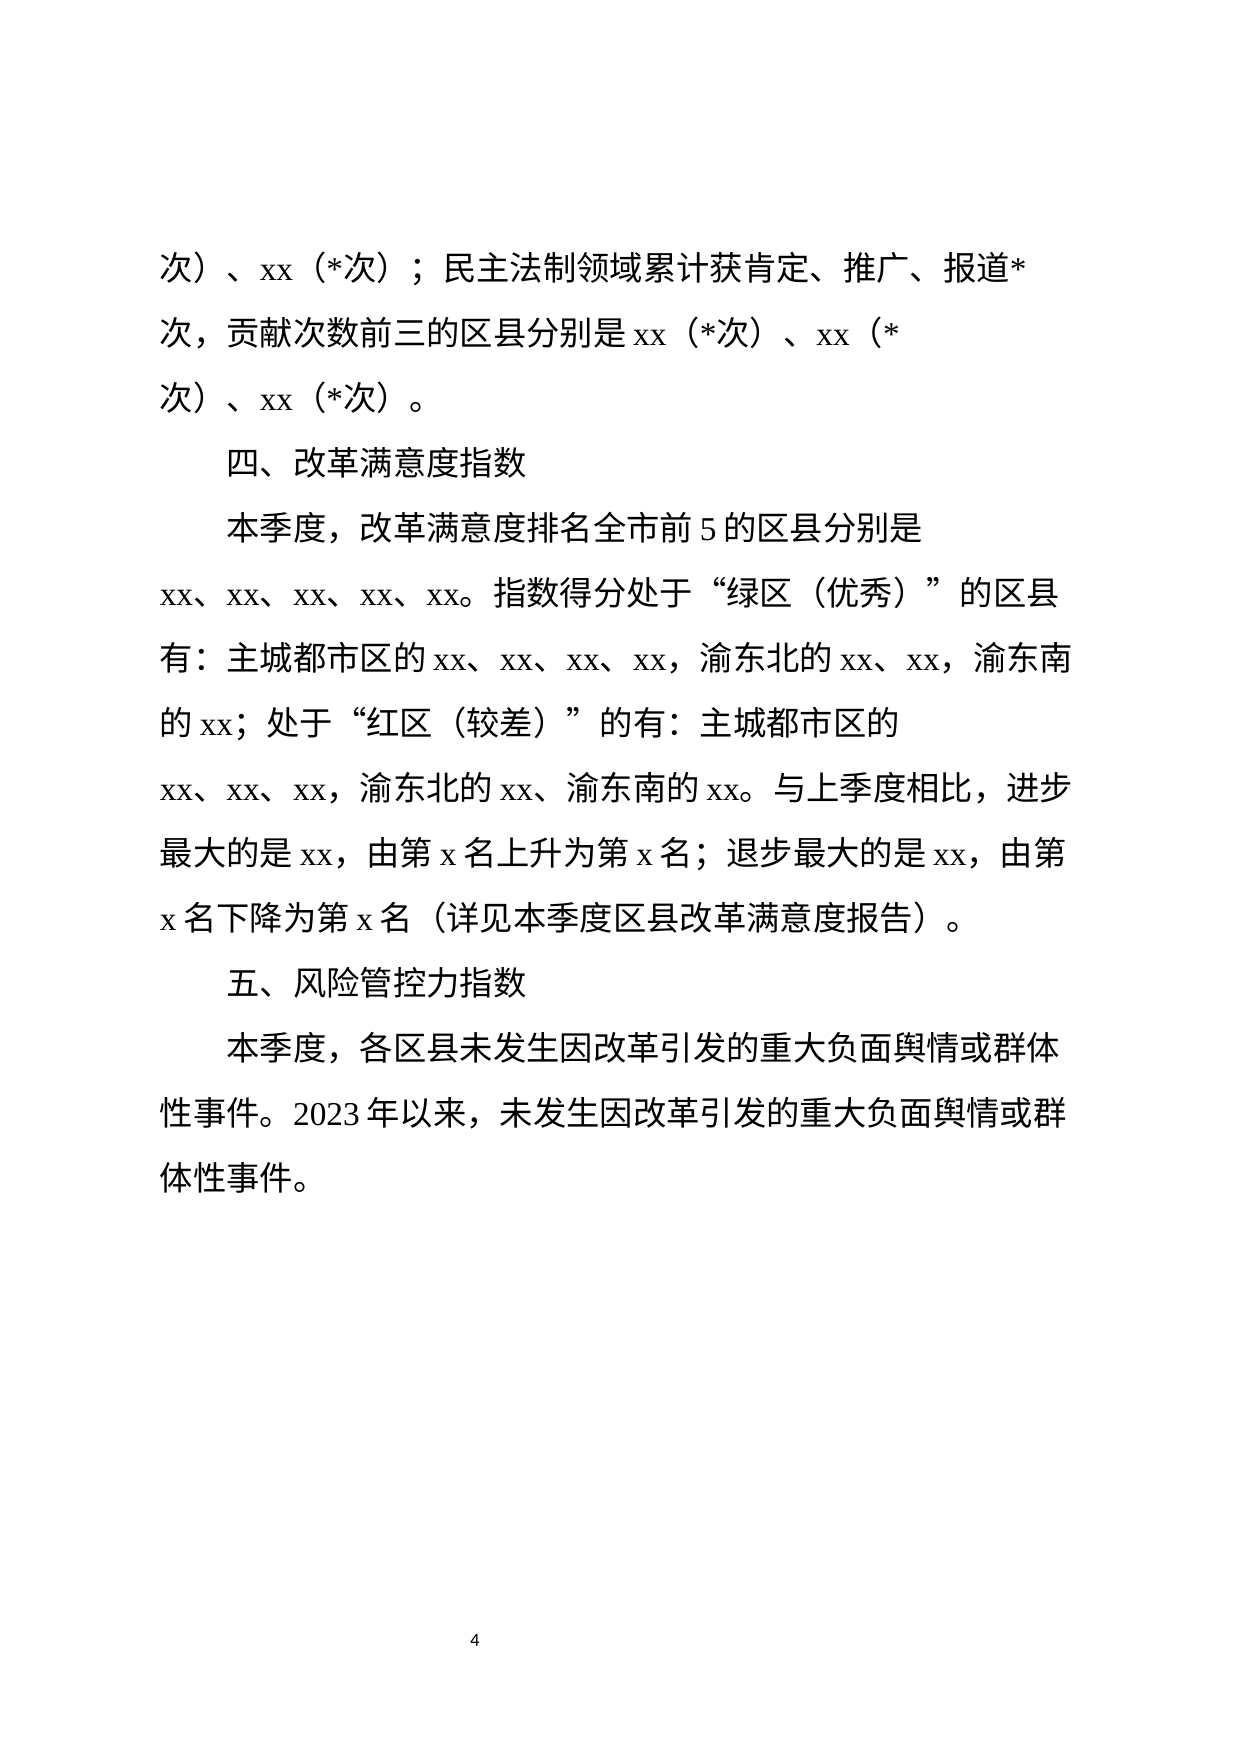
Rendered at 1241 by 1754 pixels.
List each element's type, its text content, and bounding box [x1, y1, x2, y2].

text 四、改革满意度指数 [159, 428, 1081, 493]
text 五、风险管控力指数 [159, 948, 1081, 1013]
text 本季度，各区县未发生因改革引发的重大负面舆情或群体性事件。2023年以来，未发生因改革引发的重大负面舆情或群体性事件。 [159, 1013, 1081, 1208]
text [159, 233, 1081, 428]
text 本季度，改革满意度排名全市前5的区县分别是xx、xx、xx、xx、xx。指数得分处于“绿区（优秀）”的区县有：主城都市区的xx、xx、xx、xx，渝东北的xx、xx，渝东南的xx；处于“红区（较差）”的有：主城都市区的xx、xx、xx，渝东北的xx、渝东南的xx。与上季度相比，进步最大的是xx，由第x名上升为第x名；退步最大的是xx，由第x名下降为第x名（详见本季度区县改革满意度报告）。 [159, 493, 1081, 948]
